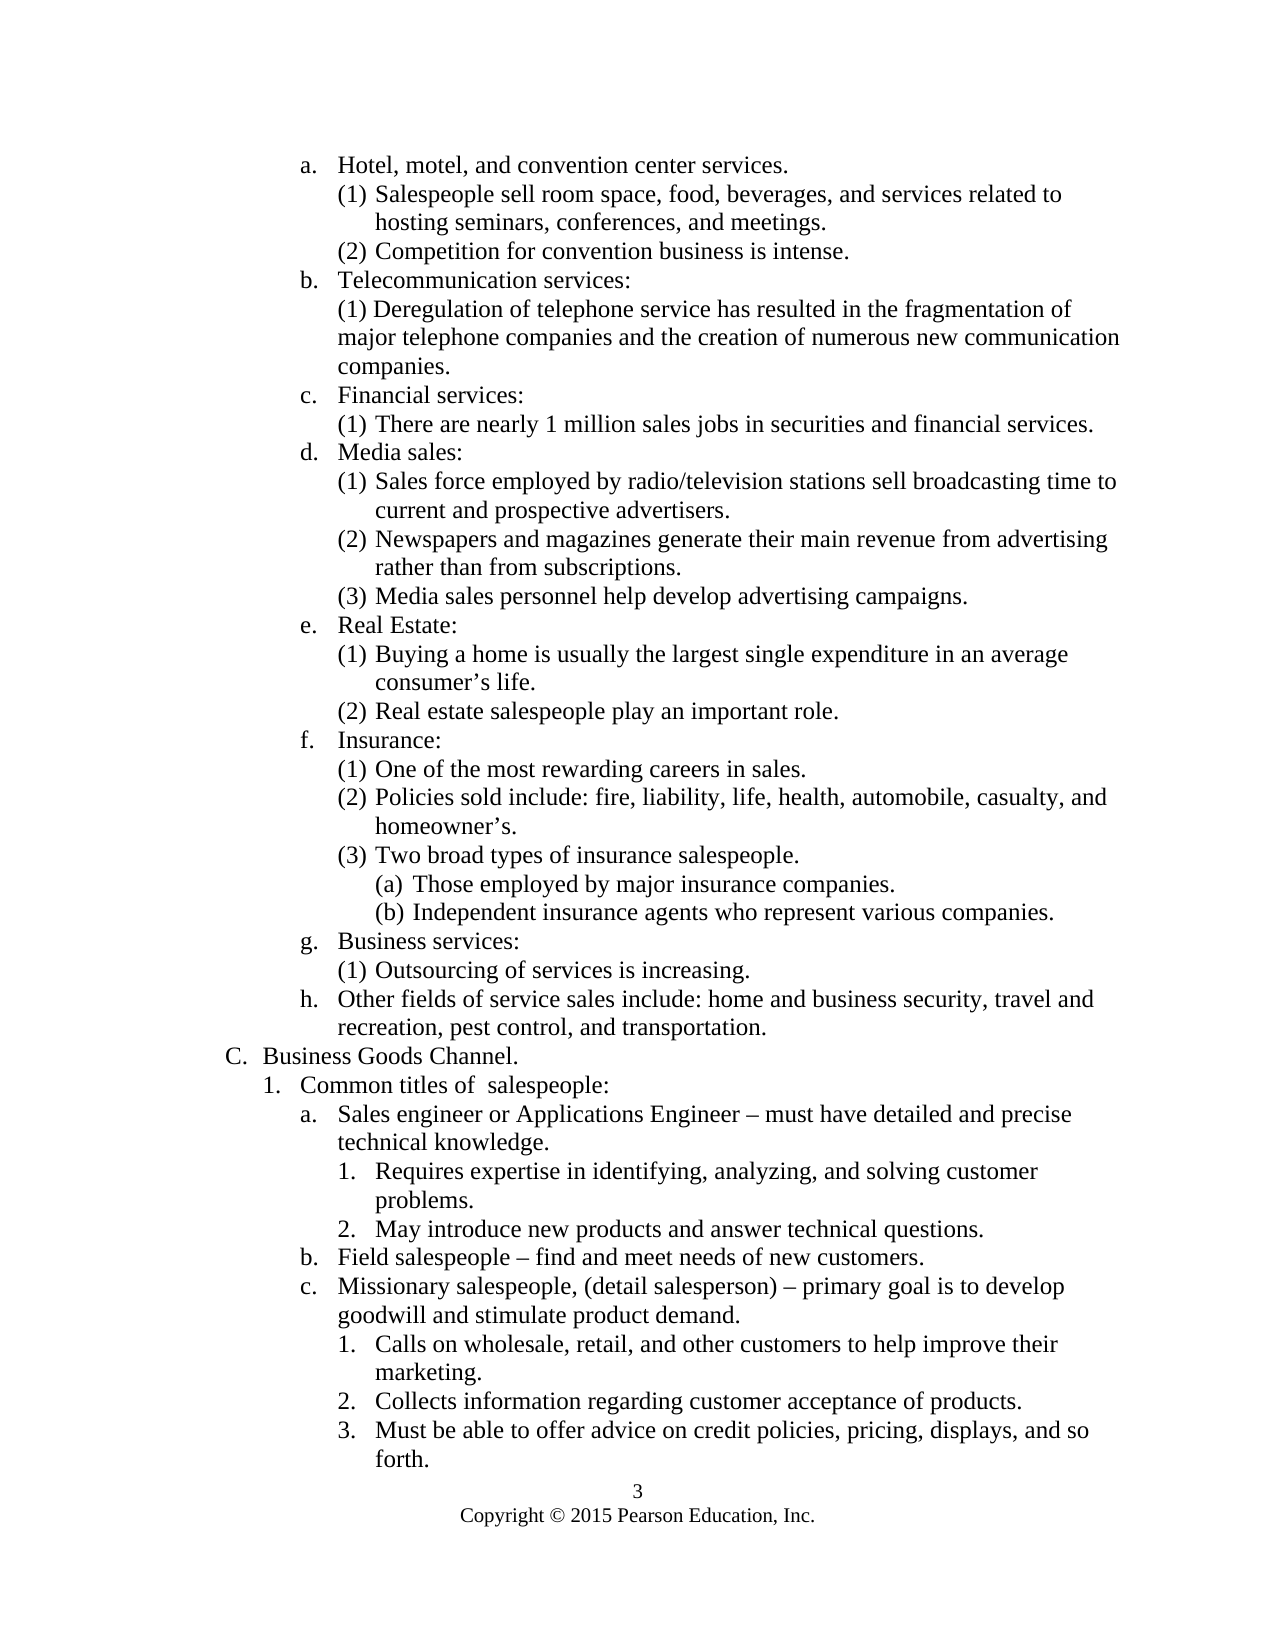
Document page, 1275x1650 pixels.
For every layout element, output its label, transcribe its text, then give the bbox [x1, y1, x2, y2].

list Those eloyed by major insurance coanies. [375, 869, 1125, 897]
list Other fields of service sales include: home and business security, travel and recreation, pest control, and transportation. [300, 984, 1125, 1041]
list Policies sold include: fire, liability, life, health, autobile, cualty, and homeowner’s. [337, 782, 1125, 840]
list Real Estate: [300, 610, 1125, 639]
list Field salespeople – find and meet needs of new customers. [300, 1242, 1125, 1271]
list Business services: [300, 926, 1125, 955]
list Two broad types of insurance salespeople. [337, 840, 1125, 869]
list Coetition for convention business is intense. [337, 236, 1125, 265]
list Sales engineer or Applications Engineer – must have detailed and precise technical knowledge. [300, 1099, 1125, 1156]
list Real estate salespeople play an iortant role. [337, 696, 1125, 725]
list May introduce new products and answer technical questions. [337, 1214, 1125, 1242]
list Media sales: [300, 437, 1125, 466]
list Independent insurance agents who represent various coanies. [375, 897, 1125, 926]
list Outsourcing of services is increing. [337, 955, 1125, 984]
list Buying a home is usually the largest single expenditure in an average consumer’s life. [337, 639, 1125, 696]
subtitle C. Business Goods Channel. [225, 1041, 1125, 1070]
list Calls on wholesale, retail, and other customers to help irove their marketing. [337, 1329, 1125, 1386]
list Insurance: [300, 725, 1125, 754]
text (1) Deregulation of telephone service has resulted in the fragmentation of major telephone companies and the creation of numerous new communication companies. [337, 294, 1125, 380]
list There are neay 1 million sales jobs in securities and financial services. [337, 409, 1125, 437]
list Media sales personnel help develop advertising caaigns. [337, 581, 1125, 610]
list Collects information regarding customer ceptance of products. [337, 1386, 1125, 1415]
list Financial services: [300, 380, 1125, 409]
list Sales force eloyed by radio/television stations sell broadcting time to current and prospective advertisers. [337, 466, 1125, 524]
list Requires expertise in identifying, analyzing, and solving customer problems. [337, 1156, 1125, 1214]
list One of the st rewarding careers in sales. [337, 754, 1125, 782]
list Hotel, tel, and convention center services. [300, 150, 1125, 179]
list Salespeople sell room spe, food, beverages, and services related to hosting seminars, conferences, and meetings. [337, 179, 1125, 236]
list Comn titles of salespeople: [262, 1070, 1125, 1099]
list Telecommunication services: [300, 265, 1125, 294]
list Must be able to offer advice on credit policies, pricing, displays, and so forth. [337, 1415, 1125, 1472]
list Newspapers and magazines generate their main revenue from advertising rather than from subscriptions. [337, 524, 1125, 581]
list Missionary salespeople, (detail salesperson) – primary goal is to develop goodwill and stimulate product demand. [300, 1271, 1125, 1329]
